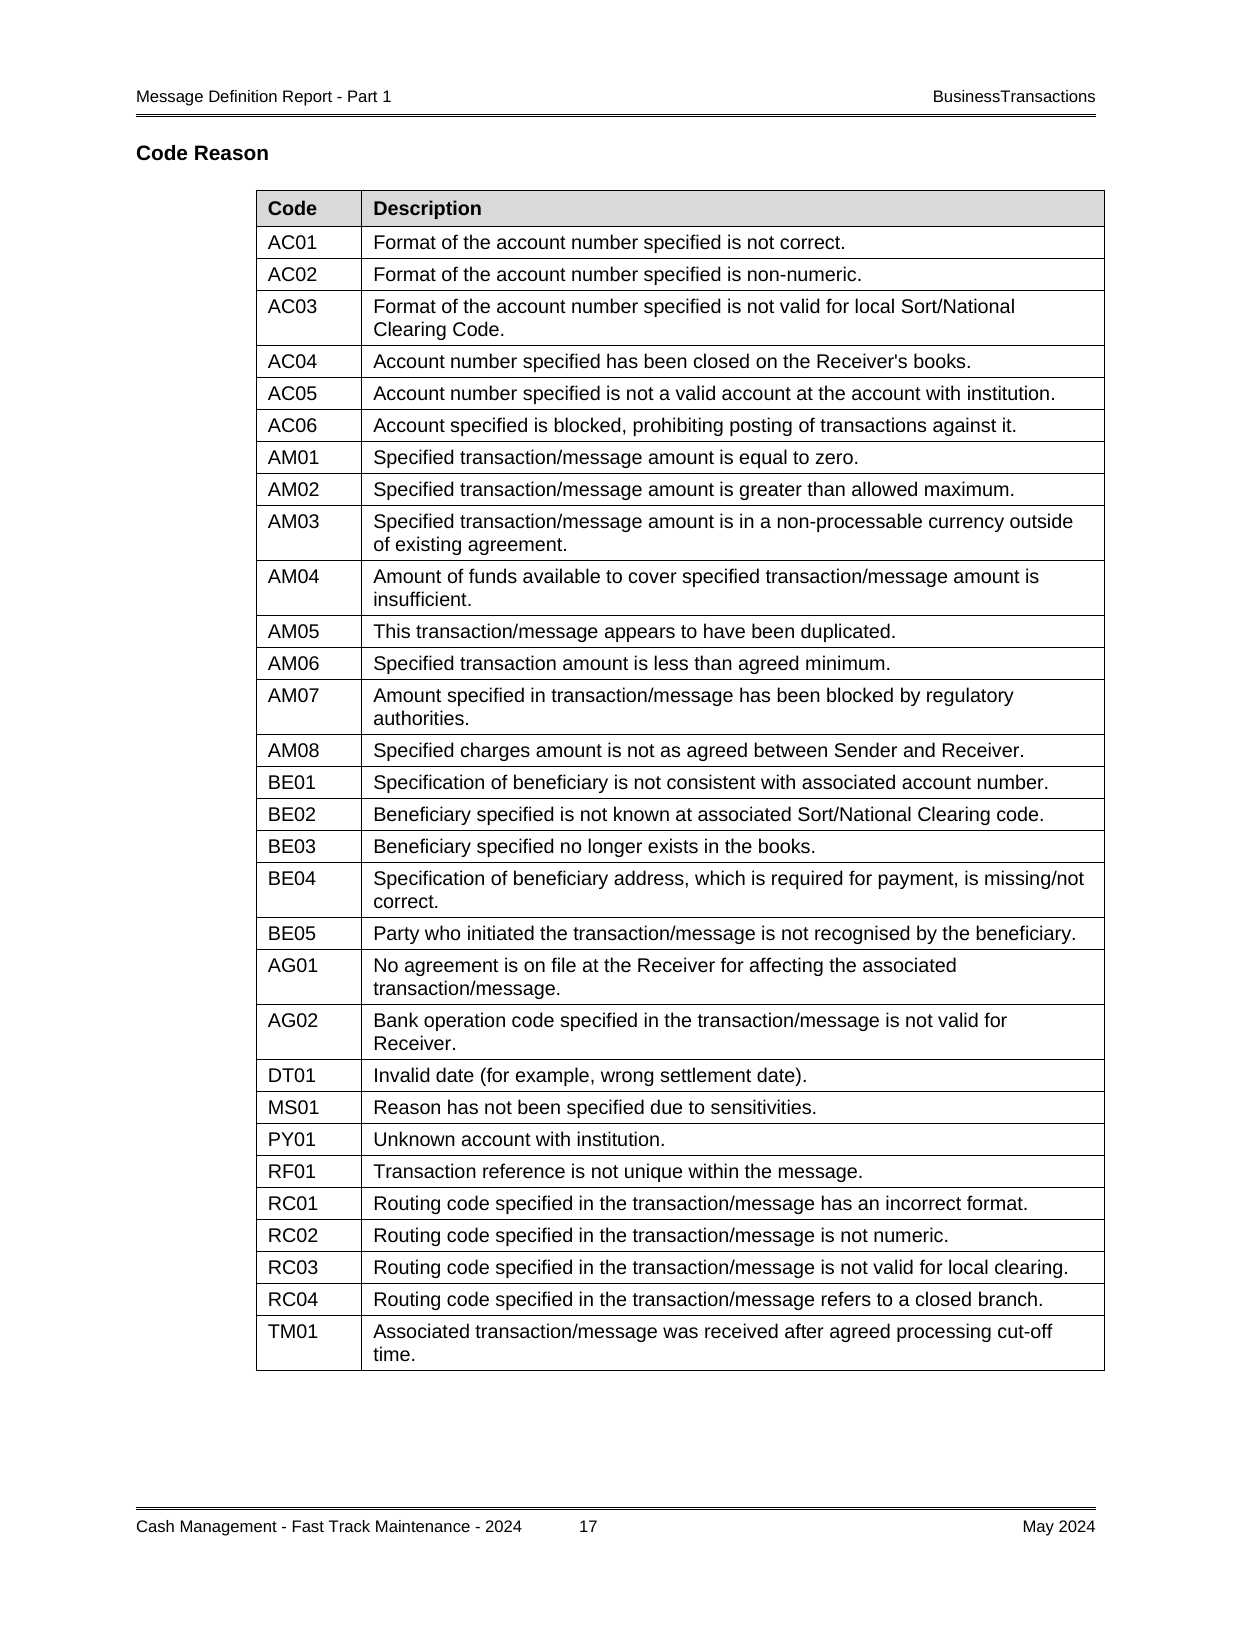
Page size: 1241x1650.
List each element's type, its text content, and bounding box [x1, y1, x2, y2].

table_cell Account number specified has been closed on the Receiver's books. [362, 346, 1104, 377]
table_cell Reason has not been specified due to sensitivities. [362, 1092, 1104, 1123]
table_header Description [362, 191, 1104, 226]
table_cell AC04 [257, 346, 361, 377]
table_cell AM07 [257, 680, 361, 734]
table_cell Format of the account number specified is not valid for local Sort/National Clearing Code. [362, 291, 1104, 345]
table_cell AG01 [257, 950, 361, 1004]
table_cell AM01 [257, 442, 361, 473]
table_cell Specified transaction/message amount is in a non-processable currency outside of existing agreement. [362, 506, 1104, 560]
table_cell Amount specified in transaction/message has been blocked by regulatory authorities. [362, 680, 1104, 734]
table_cell PY01 [257, 1124, 361, 1155]
table_cell BE05 [257, 918, 361, 949]
table_cell BE03 [257, 831, 361, 862]
table_cell TM01 [257, 1316, 361, 1370]
table_cell Specified transaction/message amount is greater than allowed maximum. [362, 474, 1104, 505]
table_cell Routing code specified in the transaction/message is not numeric. [362, 1220, 1104, 1251]
table_cell Account specified is blocked, prohibiting posting of transactions against it. [362, 410, 1104, 441]
table_cell Specified transaction amount is less than agreed minimum. [362, 648, 1104, 679]
table_cell Format of the account number specified is non-numeric. [362, 259, 1104, 290]
table_cell AC01 [257, 227, 361, 258]
table_cell Bank operation code specified in the transaction/message is not valid for Receiver. [362, 1005, 1104, 1058]
table_cell BE01 [257, 767, 361, 798]
table_cell RF01 [257, 1156, 361, 1187]
table_cell Routing code specified in the transaction/message is not valid for local clearing. [362, 1252, 1104, 1283]
table_cell AC05 [257, 378, 361, 409]
table_cell Unknown account with institution. [362, 1124, 1104, 1155]
text Code Reason [136, 141, 1104, 164]
table_cell Specified charges amount is not as agreed between Sender and Receiver. [362, 735, 1104, 766]
table_cell AM06 [257, 648, 361, 679]
table_cell AC06 [257, 410, 361, 441]
table_cell Specification of beneficiary is not consistent with associated account number. [362, 767, 1104, 798]
table_cell RC02 [257, 1220, 361, 1251]
table_cell BE02 [257, 799, 361, 830]
table_cell Routing code specified in the transaction/message has an incorrect format. [362, 1188, 1104, 1219]
table_cell MS01 [257, 1092, 361, 1123]
table_cell Beneficiary specified is not known at associated Sort/National Clearing code. [362, 799, 1104, 830]
table_cell BE04 [257, 863, 361, 917]
table_cell RC04 [257, 1284, 361, 1315]
table_cell AC03 [257, 291, 361, 345]
table_cell Routing code specified in the transaction/message refers to a closed branch. [362, 1284, 1104, 1315]
table_cell AM04 [257, 561, 361, 615]
table_cell This transaction/message appears to have been duplicated. [362, 616, 1104, 647]
table_cell No agreement is on file at the Receiver for affecting the associated transaction/message. [362, 950, 1104, 1004]
table_cell AM08 [257, 735, 361, 766]
table_cell AM03 [257, 506, 361, 560]
table_header Code [257, 191, 361, 226]
table_cell RC01 [257, 1188, 361, 1219]
table_cell RC03 [257, 1252, 361, 1283]
table_cell Amount of funds available to cover specified transaction/message amount is insufficient. [362, 561, 1104, 615]
table_cell Account number specified is not a valid account at the account with institution. [362, 378, 1104, 409]
table_cell DT01 [257, 1060, 361, 1091]
table_cell Specified transaction/message amount is equal to zero. [362, 442, 1104, 473]
table_cell AG02 [257, 1005, 361, 1058]
table_cell Invalid date (for example, wrong settlement date). [362, 1060, 1104, 1091]
table_cell Party who initiated the transaction/message is not recognised by the beneficiary. [362, 918, 1104, 949]
table_cell Format of the account number specified is not correct. [362, 227, 1104, 258]
table_cell AC02 [257, 259, 361, 290]
table_cell Specification of beneficiary address, which is required for payment, is missing/not correct. [362, 863, 1104, 917]
table_cell AM05 [257, 616, 361, 647]
table_cell AM02 [257, 474, 361, 505]
table_cell Associated transaction/message was received after agreed processing cut-off time. [362, 1316, 1104, 1370]
table_cell Beneficiary specified no longer exists in the books. [362, 831, 1104, 862]
table_cell Transaction reference is not unique within the message. [362, 1156, 1104, 1187]
